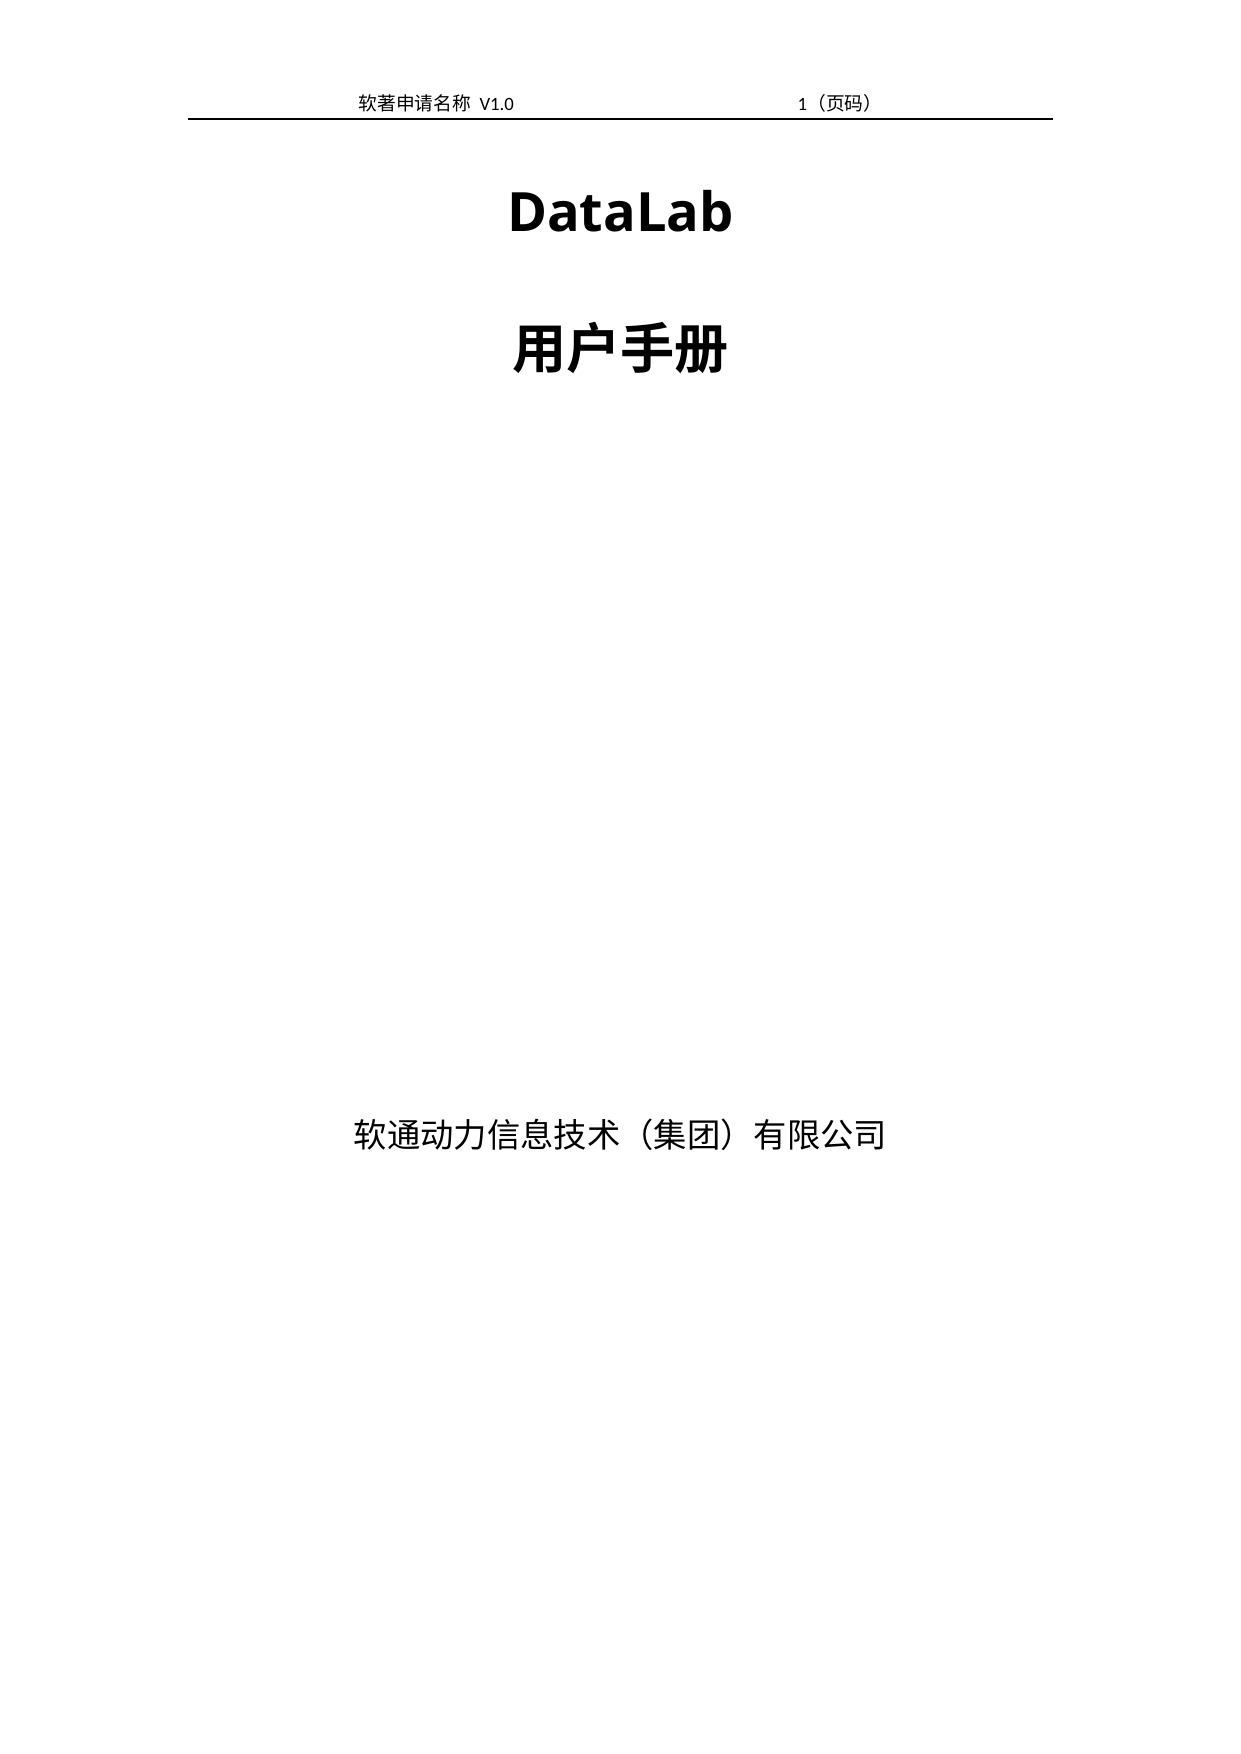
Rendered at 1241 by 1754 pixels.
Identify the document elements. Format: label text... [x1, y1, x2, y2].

text DataLab [187, 162, 1053, 259]
text 软通动力信息技术（集团）有限公司 [187, 1101, 1053, 1166]
text 用户手册 [187, 296, 1053, 394]
